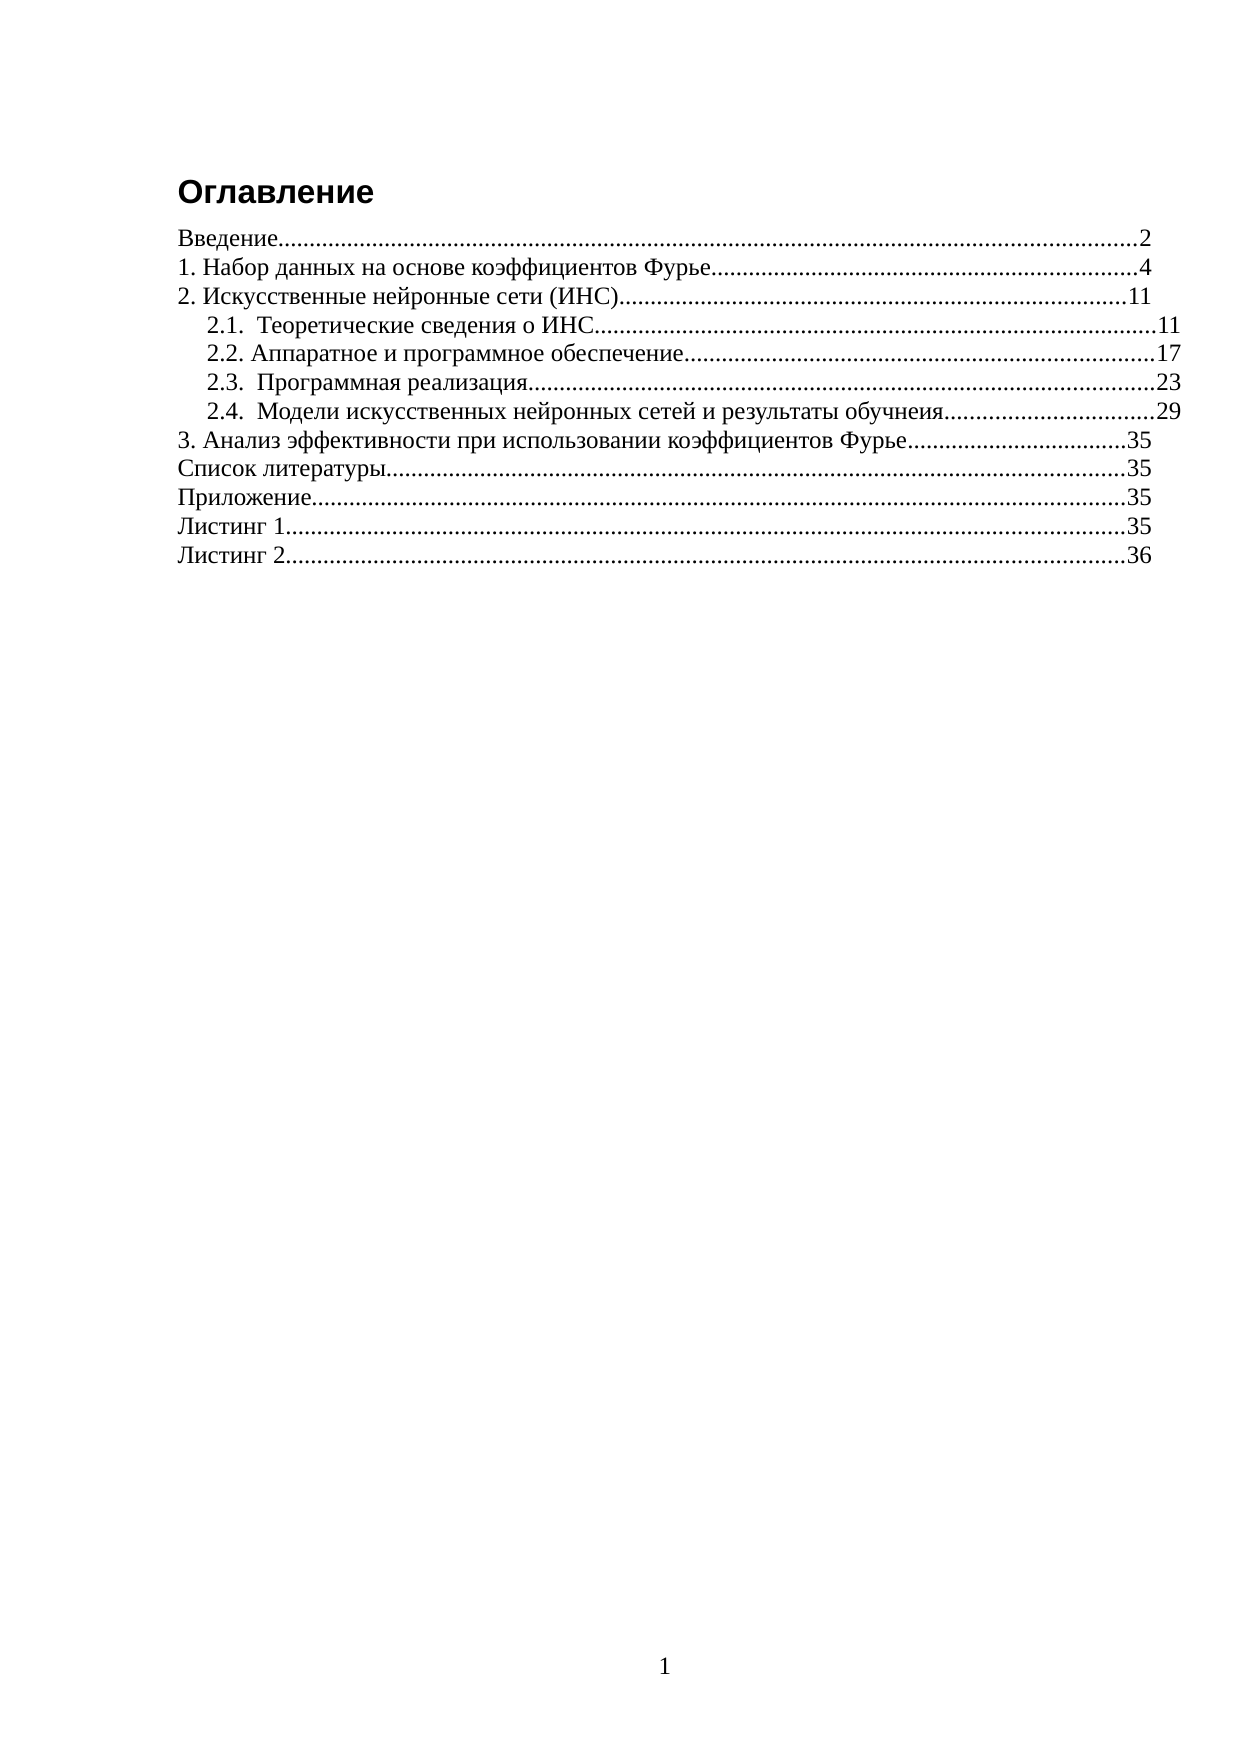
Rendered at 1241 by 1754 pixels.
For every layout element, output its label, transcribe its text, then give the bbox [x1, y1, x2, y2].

text 3. Анализ эффективности при использовании коэффициентов Фурье 35 [177, 425, 1152, 453]
text 2.2. Аппаратное и программное обеспечение 17 [207, 338, 1152, 367]
text Приложение 35 [177, 482, 1152, 511]
text Список литературы 35 [177, 453, 1152, 482]
text Листинг 1 35 [177, 511, 1152, 540]
text 2.4. Модели искусственных нейронных сетей и результаты обучнеия 29 [207, 396, 1152, 425]
subtitle Оглавление [177, 173, 1152, 211]
text 2.1. Теоретические сведения о ИНС 11 [207, 310, 1152, 338]
text 2.3. Программная реализация 23 [207, 367, 1152, 396]
text Листинг 2 36 [177, 540, 1152, 568]
text 1. Набор данных на основе коэффициентов Фурье 4 [177, 252, 1152, 281]
text Введение 2 [177, 223, 1152, 252]
text 2. Искусственные нейронные сети (ИНС) 11 [177, 281, 1152, 310]
